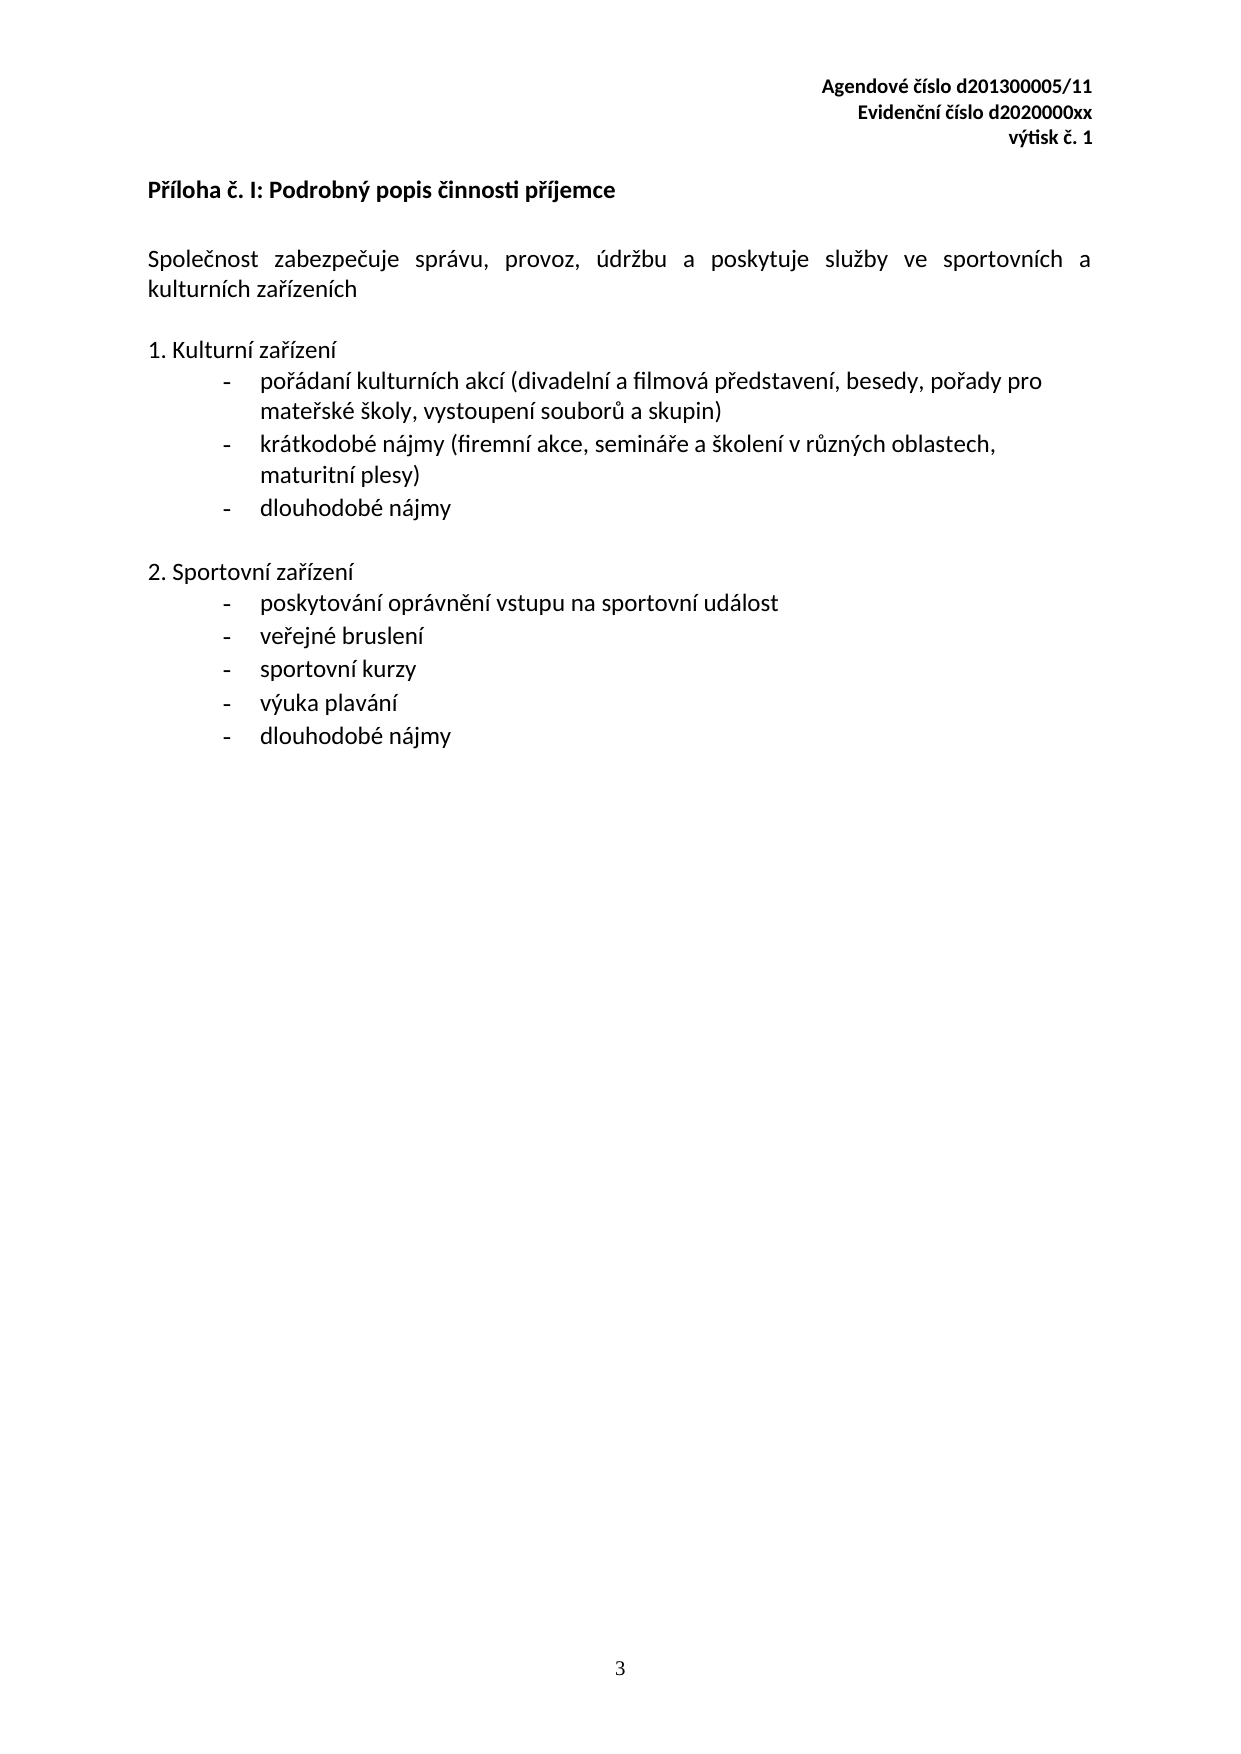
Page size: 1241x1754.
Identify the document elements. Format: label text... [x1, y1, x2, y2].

text Společnost zabezpečuje správu, provoz, údržbu a poskytuje služby ve sportovních a kulturních zařízeních [148, 243, 1093, 304]
list sportovní kurzy [223, 653, 1093, 684]
list krátkodobé nájmy (firemní akce, semináře a školení v různých oblastech, maturitní plesy) [223, 429, 1093, 490]
text 1. Kulturní zařízení [148, 334, 1093, 365]
list dlouhodobé nájmy [223, 492, 1093, 523]
list poskytování oprávnění vstupu na sportovní událost [223, 587, 1093, 617]
list výuka plavání [223, 687, 1093, 717]
subtitle Příloha č. I: Podrobný popis činnosti příjemce [148, 174, 1093, 204]
text 2. Sportovní zařízení [148, 556, 1093, 587]
list dlouhodobé nájmy [223, 720, 1093, 751]
list veřejné bruslení [223, 620, 1093, 651]
list pořádaní kulturních akcí (divadelní a filmová představení, besedy, pořady pro mateřské školy, vystoupení souborů a skupin) [223, 365, 1093, 426]
